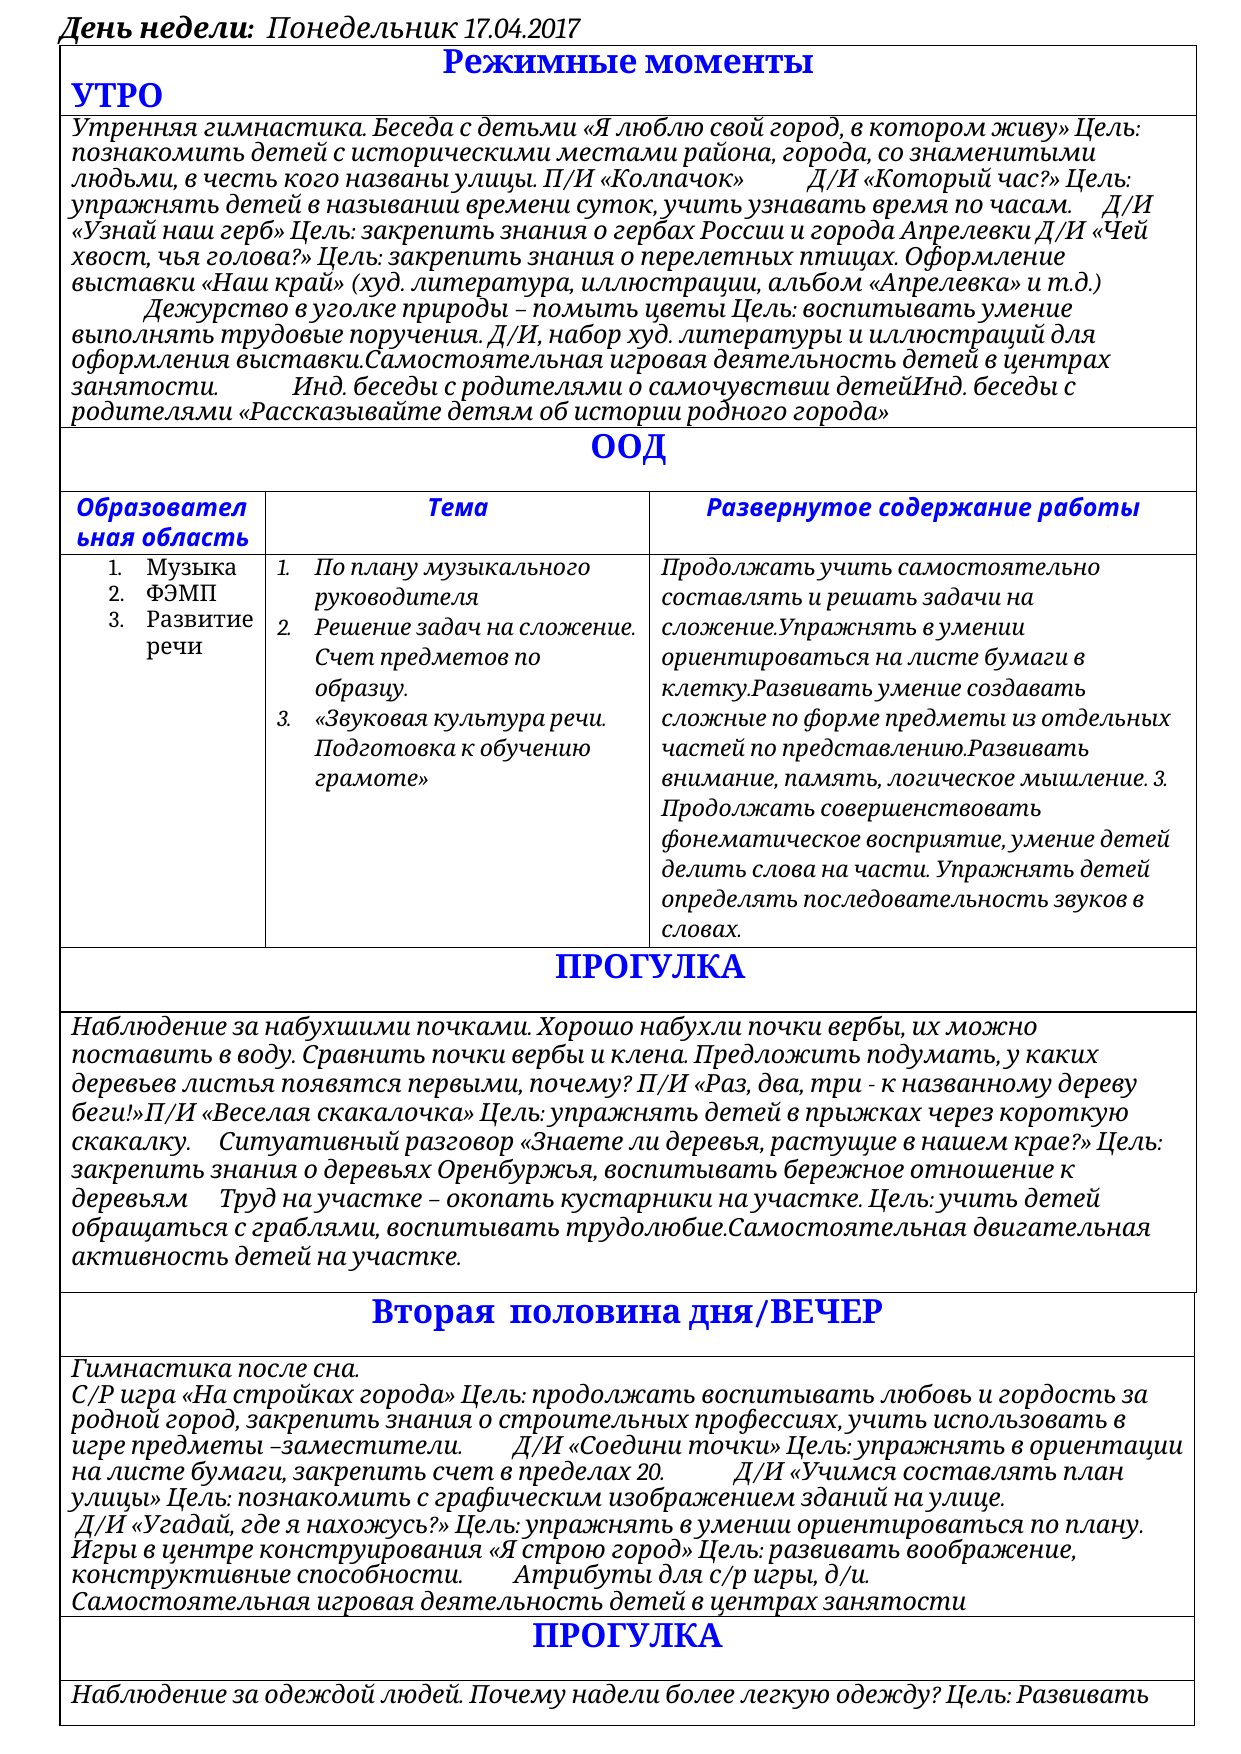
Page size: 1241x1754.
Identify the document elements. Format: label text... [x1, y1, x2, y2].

table_cell Образовательная область [61, 492, 265, 553]
table_cell Развернутое содержание работы [650, 492, 1196, 553]
table_cell По плану музыкального руководителя Решение задач на сложение. Счет предметов по образцу. «Звуковая культура речи. Подготовка к обучению грамоте» [266, 555, 649, 947]
table_cell Продолжать учить самостоятельно составлять и решать задачи на сложение.Упражнять в умении ориентироваться на листе бумаги в клетку.Развивать умение создавать сложные по форме предметы из отдельных частей по представлению.Развивать внимание, память, логическое мышление. 3. Продолжать совершенствовать фонематическое восприятие, умение детей делить слова на части. Упражнять детей определять последовательность звуков в словах. [650, 555, 1196, 947]
table_cell Музыка ФЭМП Развитие речи [61, 555, 265, 947]
table_cell ПРОГУЛКА [61, 1617, 1194, 1680]
table_cell Гимнастика после сна. С/Р игра «На стройках города» Цель: продолжать воспитывать любовь и гордость за родной город, закрепить знания о строительных профессиях, учить использовать в игре предметы –заместители. Д/И «Соедини точки» Цель: упражнять в ориентации на листе бумаги, закрепить счет в пределах 20. Д/И «Учимся составлять план улицы» Цель: познакомить с графическим изображением зданий на улице. Д/И «Угадай, где я нахожусь?» Цель: упражнять в умении ориентироваться по плану. Игры в центре конструирования «Я строю город» Цель: развивать воображение, конструктивные способности. Атрибуты для с/р игры, д/и. Самостоятельная игровая деятельность детей в центрах занятости [61, 1357, 1194, 1616]
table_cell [61, 1681, 1194, 1724]
table_cell ПРОГУЛКА [61, 948, 1196, 1011]
table_cell ООД [61, 428, 1196, 491]
text День недели: Понедельник 17.04.2017 [15, 15, 1226, 45]
table_cell Утренняя гимнастика. Беседа с детьми «Я люблю свой город, в котором живу» Цель: познакомить детей с историческими местами района, города, со знаменитыми людьми, в честь кого названы улицы. П/И «Колпачок» Д/И «Который час?» Цель: упражнять детей в назывании времени суток, учить узнавать время по часам. Д/И «Узнай наш герб» Цель: закрепить знания о гербах России и города Апрелевки Д/И «Чей хвост, чья голова?» Цель: закрепить знания о перелетных птицах. Оформление выставки «Наш край» (худ. литература, иллюстрации, альбом «Апрелевка» и т.д.) Дежурство в уголке природы – помыть цветы Цель: воспитывать умение выполнять трудовые поручения. Д/И, набор худ. литературы и иллюстраций для оформления выставки.Самостоятельная игровая деятельность детей в центрах занятости. Инд. беседы с родителями о самочувствии детейИнд. беседы с родителями «Рассказывайте детям об истории родного города» [61, 116, 1196, 427]
table_cell Тема [266, 492, 649, 553]
table_cell Вторая половина дня/ВЕЧЕР [61, 1293, 1194, 1356]
table_header Режимные моменты УТРО [61, 46, 1196, 115]
table_cell Наблюдение за набухшими почками. Хорошо набухли почки вербы, их можно поставить в воду. Сравнить почки вербы и клена. Предложить подумать, у каких деревьев листья появятся первыми, почему? П/И «Раз, два, три - к названному дереву беги!» П/И «Веселая скакалочка» Цель: упражнять детей в прыжках через короткую скакалку. Ситуативный разговор «Знаете ли деревья, растущие в нашем крае?» Цель: закрепить знания о деревьях Оренбуржья, воспитывать бережное отношение к деревьям Труд на участке – окопать кустарники на участке. Цель: учить детей обращаться с граблями, воспитывать трудолюбие.Самостоятельная двигательная активность детей на участке. [61, 1013, 1196, 1292]
